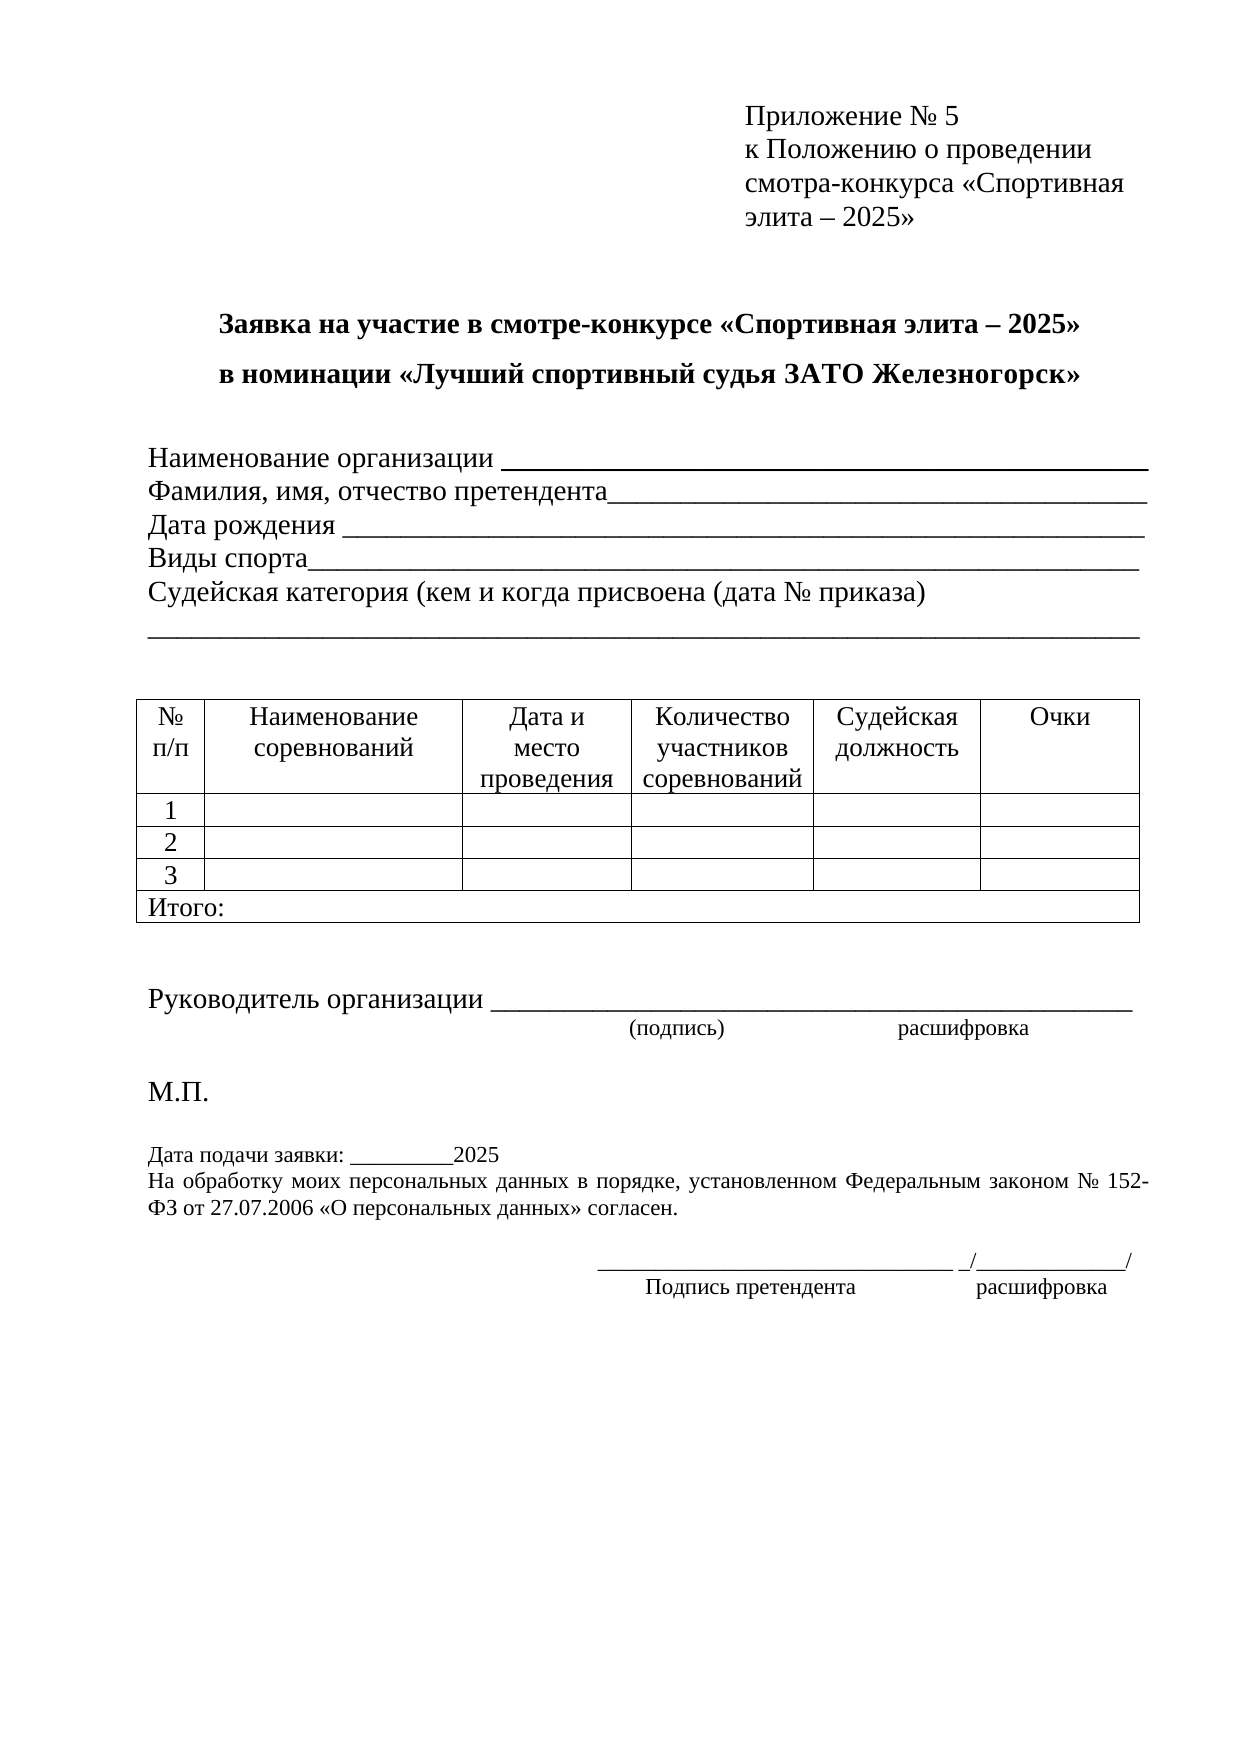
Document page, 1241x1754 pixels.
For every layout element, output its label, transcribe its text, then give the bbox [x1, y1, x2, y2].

table_header Очки [981, 700, 1139, 793]
table_cell 1 [137, 794, 204, 826]
table_cell Итого: [137, 891, 1139, 922]
table_header Количество участников соревнований [632, 700, 813, 793]
table_cell [205, 827, 462, 858]
text М.П. [148, 1074, 1152, 1108]
table_cell [814, 859, 980, 890]
table_header Судейская должность [814, 700, 980, 793]
text Руководитель организации ____________________________________________ [148, 981, 1152, 1014]
table_cell 3 [137, 859, 204, 890]
table_cell [814, 794, 980, 826]
table_cell [981, 827, 1139, 858]
table_cell [205, 859, 462, 890]
text в номинации «Лучший спортивный судья ЗАТО Железногорск» [148, 356, 776, 390]
table_header Наименование соревнований [205, 700, 462, 793]
text Судейская категория (кем и когда присвоена (дата № приказа) ____________________________________________________________________ [148, 574, 1152, 641]
table_cell [981, 794, 1139, 826]
table_cell [632, 827, 813, 858]
text Фамилия, имя, отчество претендента_____________________________________ [148, 473, 1152, 507]
table_header № п/п [137, 700, 204, 793]
text Заявка на участие в смотре-конкурсе «Спортивная элита – 2025» [148, 306, 1152, 339]
table_cell [632, 859, 813, 890]
text Подпись претендента расшифровка [148, 1273, 1152, 1299]
text Дата подачи заявки: _________2025 [148, 1141, 1152, 1168]
table_cell [814, 827, 980, 858]
table_cell 2 [137, 827, 204, 858]
table_cell [205, 794, 462, 826]
text На обработку моих персональных данных в порядке, установленном Федеральным законом № 152-ФЗ от 27.07.2006 «О персональных данных» согласен. [148, 1168, 1152, 1220]
text Наименование организации _____________________________________________ [148, 440, 1152, 473]
table_cell [463, 827, 631, 858]
text Дата рождения _______________________________________________________ [148, 507, 1152, 541]
text _______________________________ _/_____________/ [148, 1247, 1152, 1273]
text (подпись) расшифровка [148, 1014, 1152, 1041]
table_cell [463, 859, 631, 890]
table_cell [981, 859, 1139, 890]
text Виды спорта_________________________________________________________ [148, 541, 1152, 574]
table_cell [463, 794, 631, 826]
table_header Дата и место проведения [463, 700, 631, 793]
table_cell [632, 794, 813, 826]
